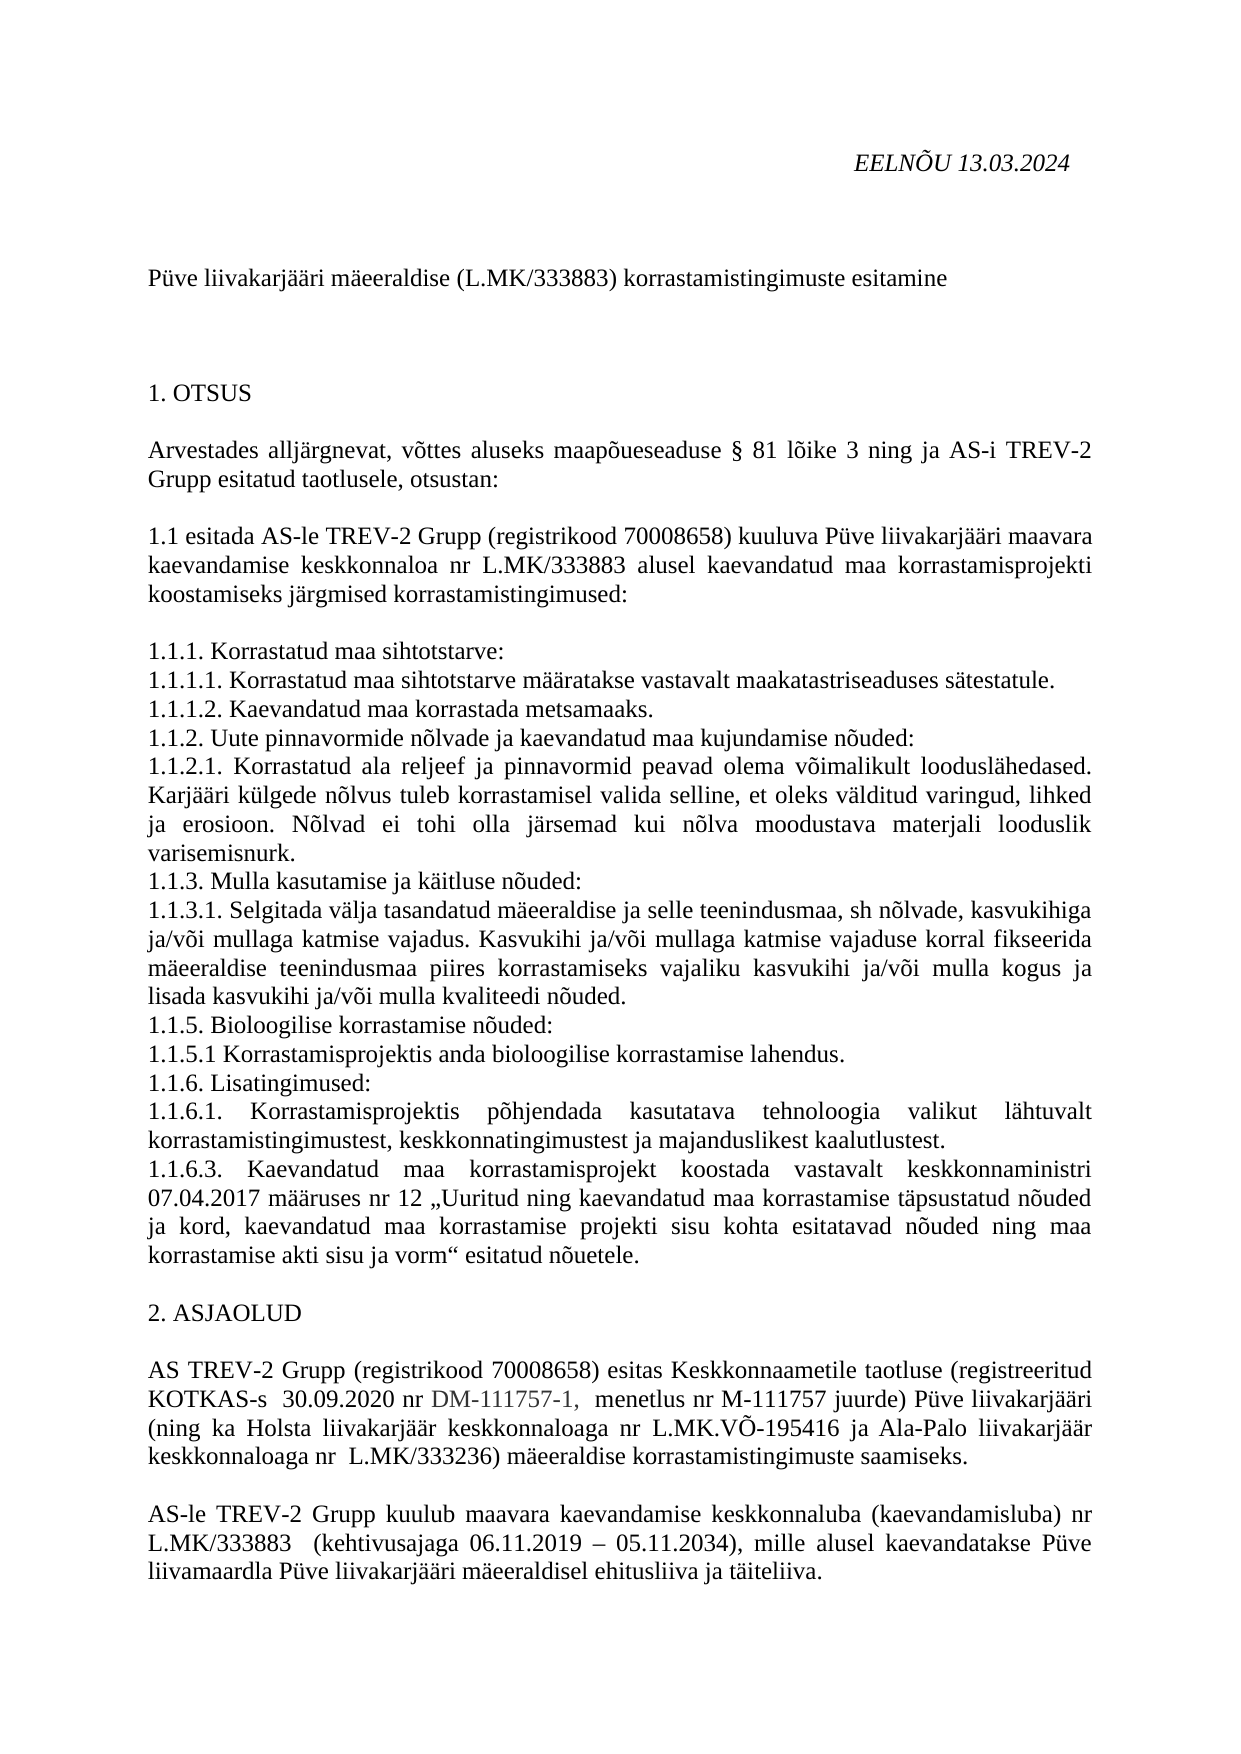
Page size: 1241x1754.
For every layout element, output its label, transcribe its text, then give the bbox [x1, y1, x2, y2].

text 1.1.3. Mulla kasutamise ja käitluse nõuded: [148, 866, 1093, 895]
text 1.1.2.1. Korrastatud ala reljeef ja pinnavormid peavad olema võimalikult looduslähedased. Karjääri külgede nõlvus tuleb korrastamisel valida selline, et oleks välditud varingud, lihked ja erosioon. Nõlvad ei tohi olla järsemad kui nõlva moodustava materjali looduslik varisemisnurk. [148, 751, 1093, 866]
text Püve liivakarjääri mäeeraldise (L.MK/333883) korrastamistingimuste esitamine [148, 263, 465, 291]
text 2. ASJAOLUD [148, 1298, 1093, 1326]
text 1.1.6.3. Kaevandatud maa korrastamisprojekt koostada vastavalt keskkonnaministri 07.04.2017 määruses nr 12 „Uuritud ning kaevandatud maa korrastamise täpsustatud nõuded ja kord, kaevandatud maa korrastamise projekti sisu kohta esitatavad nõuded ning maa korrastamise akti sisu ja vorm“ esitatud nõuetele. [148, 1154, 1093, 1269]
text 1.1.1. Korrastatud maa sihtotstarve: [148, 636, 1093, 665]
text 1.1.2. Uute pinnavormide nõlvade ja kaevandatud maa kujundamise nõuded: [148, 723, 1093, 751]
text EELNÕU 13.03.2024 [148, 148, 1093, 176]
text AS-le TREV-2 Grupp kuulub maavara kaevandamise keskkonnaluba (kaevandamisluba) nr L.MK/333883 (kehtivusajaga 06.11.2019 – 05.11.2034), mille alusel kaevandatakse Püve liivamaardla Püve liivakarjääri mäeeraldisel ehitusliiva ja täiteliiva. [148, 1499, 1093, 1585]
text 1. OTSUS [148, 378, 1093, 406]
text 1.1.6. Lisatingimused: [148, 1068, 1093, 1096]
text 1.1.1.2. Kaevandatud maa korrastada metsamaaks. [148, 694, 1093, 723]
text 1.1 esitada AS-le TREV-2 Grupp (registrikood 70008658) kuuluva Püve liivakarjääri maavara kaevandamise keskkonnaloa nr L.MK/333883 alusel kaevandatud maa korrastamisprojekti koostamiseks järgmised korrastamistingimused: [148, 521, 1093, 608]
text 1.1.5.1 Korrastamisprojektis anda bioloogilise korrastamise lahendus. [148, 1039, 1093, 1068]
text 1.1.5. Bioloogilise korrastamise nõuded: [148, 1010, 1093, 1039]
text 1.1.6.1. Korrastamisprojektis põhjendada kasutatava tehnoloogia valikut lähtuvalt korrastamistingimustest, keskkonnatingimustest ja majanduslikest kaalutlustest. [148, 1096, 1093, 1154]
text 1.1.1.1. Korrastatud maa sihtotstarve määratakse vastavalt maakatastriseaduses sätestatule. [148, 665, 1093, 694]
text 1.1.3.1. Selgitada välja tasandatud mäeeraldise ja selle teenindusmaa, sh nõlvade, kasvukihiga ja/või mullaga katmise vajadus. Kasvukihi ja/või mullaga katmise vajaduse korral fikseerida mäeeraldise teenindusmaa piires korrastamiseks vajaliku kasvukihi ja/või mulla kogus ja lisada kasvukihi ja/või mulla kvaliteedi nõuded. [148, 895, 1093, 1010]
text AS TREV-2 Grupp (registrikood 70008658) esitas Keskkonnaametile taotluse (registreeritud KOTKAS-s 30.09.2020 nr DM-111757-1, menetlus nr M-111757 juurde) Püve liivakarjääri (ning ka Holsta liivakarjäär keskkonnaloaga nr L.MK.VÕ-195416 ja Ala-Palo liivakarjäär keskkonnaloaga nr L.MK/333236) mäeeraldise korrastamistingimuste saamiseks. [148, 1355, 1093, 1470]
text Arvestades alljärgnevat, võttes aluseks maapõueseaduse § 81 lõike 3 ning ja AS-i TREV-2 Grupp esitatud taotlusele, otsustan: [148, 435, 1093, 493]
text Püve liivakarjääri mäeeraldise (L.MK/333883) korrastamistingimuste esitamine [608, 263, 1093, 291]
